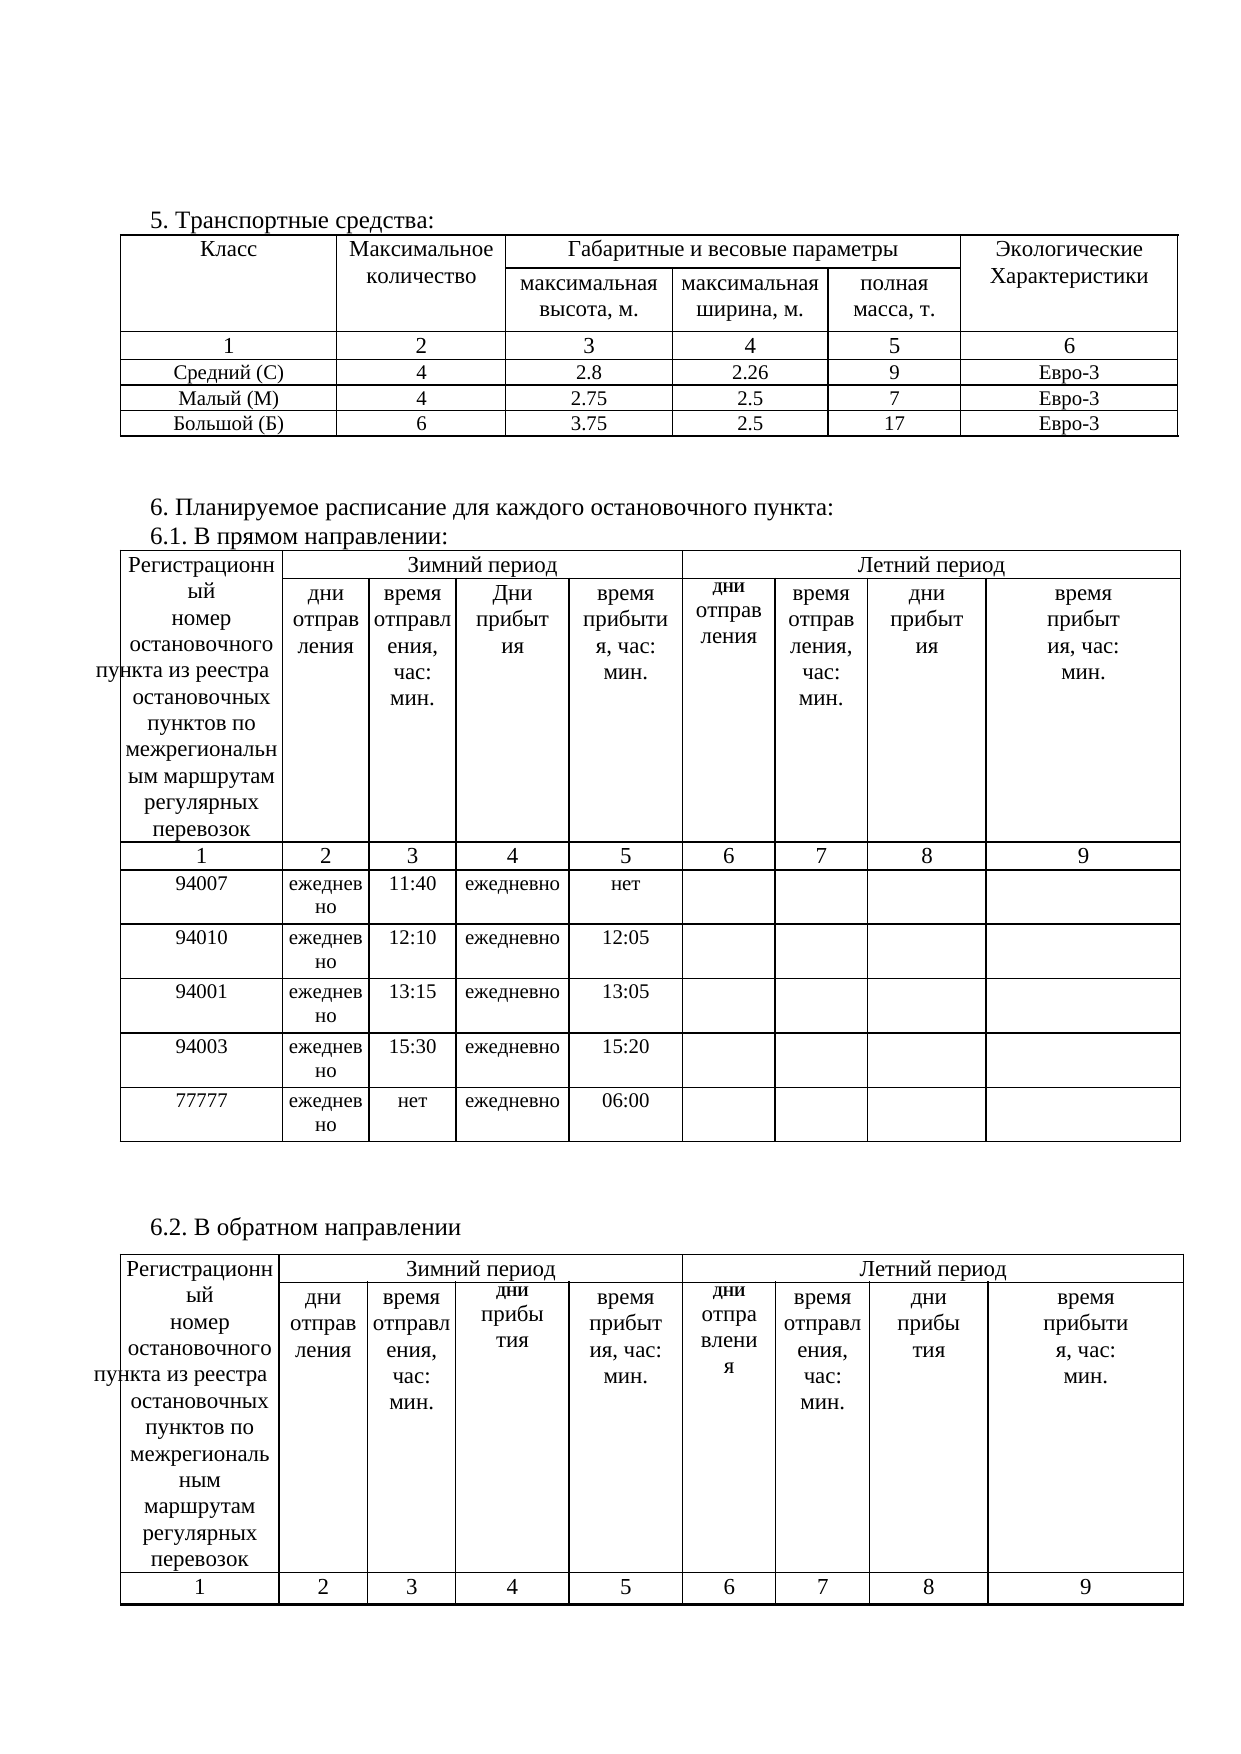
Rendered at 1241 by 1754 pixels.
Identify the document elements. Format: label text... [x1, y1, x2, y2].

table_cell ежедневно [283, 979, 368, 1032]
table_cell 4 [673, 332, 827, 358]
table_cell ежедневно [457, 925, 568, 978]
table_cell 6 [683, 843, 774, 869]
table_cell [987, 1034, 1180, 1086]
table_cell полная масса, т. [829, 269, 960, 331]
table_cell [683, 871, 774, 923]
table_cell Евро-3 [961, 411, 1177, 435]
table_cell дни отправ ления [280, 1283, 367, 1571]
table_cell 4 [337, 360, 505, 384]
table_cell нет [370, 1088, 455, 1141]
table_cell 15:30 [370, 1034, 455, 1086]
text 5. Транспортные средства: [150, 205, 1090, 234]
table_cell нет [570, 871, 682, 923]
table_cell 3 [368, 1573, 455, 1603]
table_cell Евро-3 [961, 386, 1177, 410]
table_header Летний период [683, 1255, 1183, 1281]
table_cell ежедневно [457, 1088, 568, 1141]
table_cell 5 [570, 1573, 682, 1603]
table_cell [683, 1088, 774, 1141]
table_cell [683, 979, 774, 1032]
table_cell 12:10 [370, 925, 455, 978]
table_cell дни прибыт ия [868, 579, 985, 841]
table_cell 13:15 [370, 979, 455, 1032]
table_cell 94003 [121, 1034, 282, 1086]
table_cell [987, 979, 1180, 1032]
table_header Габаритные и весовые параметры [506, 236, 960, 267]
table_cell максимальная ширина, м. [673, 269, 827, 331]
table_cell время прибыт ия, час: мин. [987, 579, 1180, 841]
table_cell [987, 925, 1180, 978]
table_header Зимний период [283, 551, 682, 577]
text 6.2. В обратном направлении [150, 1212, 1090, 1241]
table_cell Большой (Б) [121, 411, 336, 435]
table_cell время отправл ения, час: мин. [776, 1283, 869, 1571]
table_cell [987, 1088, 1180, 1141]
table_cell [776, 1088, 867, 1141]
table_cell 8 [870, 1573, 987, 1603]
table_cell 5 [570, 843, 682, 869]
table_cell 94001 [121, 979, 282, 1032]
table_cell Дни прибыт ия [457, 579, 568, 841]
table_cell [776, 925, 867, 978]
table_cell 2.75 [506, 386, 672, 410]
table_cell 8 [868, 843, 985, 869]
table_cell 9 [989, 1573, 1183, 1603]
table_cell 9 [829, 360, 960, 384]
table_cell [868, 925, 985, 978]
table_cell ДНИ отправ ления [683, 579, 774, 841]
table_cell ежедневно [457, 979, 568, 1032]
table_cell ДНИ отпра влени я [683, 1283, 775, 1571]
text 6. Планируемое расписание для каждого остановочного пункта: [150, 492, 1090, 521]
table_cell ДНИ прибы тия [456, 1283, 568, 1571]
table_cell [868, 871, 985, 923]
table_cell 15:20 [570, 1034, 682, 1086]
table_cell 1 [121, 332, 336, 358]
table_cell [683, 925, 774, 978]
table_cell время прибыти я, час: мин. [570, 579, 682, 841]
table_cell 77777 [121, 1088, 282, 1141]
table_cell 3 [370, 843, 455, 869]
table_cell Евро-3 [961, 360, 1177, 384]
table_cell ежедневно [283, 1088, 368, 1141]
table_cell ежедневно [283, 1034, 368, 1086]
table_cell 7 [776, 1573, 869, 1603]
table_cell ежедневно [283, 925, 368, 978]
table_cell 1 [121, 843, 282, 869]
table_cell 94010 [121, 925, 282, 978]
table_cell время прибыти я, час: мин. [989, 1283, 1183, 1571]
table_cell [987, 871, 1180, 923]
table_cell ежедневно [457, 1034, 568, 1086]
table_header Регистрационный номер остановочного пункта из реестра остановочных пунктов по межрегиональным маршрутам регулярных перевозок [121, 551, 282, 841]
table_header Зимний период [280, 1255, 682, 1281]
table_cell 6 [337, 411, 505, 435]
table_cell [868, 979, 985, 1032]
table_cell Средний (С) [121, 360, 336, 384]
table_cell Малый (М) [121, 386, 336, 410]
table_cell 13:05 [570, 979, 682, 1032]
table_cell [683, 1034, 774, 1086]
table_cell 4 [457, 843, 568, 869]
table_cell 2 [337, 332, 505, 358]
table_cell 2 [283, 843, 368, 869]
table_cell 3 [506, 332, 672, 358]
table_cell 9 [987, 843, 1180, 869]
table_cell 2.5 [673, 386, 827, 410]
table_header Регистрационный номер остановочного пункта из реестра остановочных пунктов по межрегиональным маршрутам регулярных перевозок [121, 1255, 278, 1571]
table_cell ежедневно [457, 871, 568, 923]
table_cell 2.26 [673, 360, 827, 384]
table_cell дни прибы тия [870, 1283, 987, 1571]
table_cell время отправл ения, час: мин. [370, 579, 455, 841]
table_cell время отправл ения, час: мин. [368, 1283, 455, 1571]
table_cell 94007 [121, 871, 282, 923]
table_cell 5 [829, 332, 960, 358]
table_cell [868, 1034, 985, 1086]
table_cell 11:40 [370, 871, 455, 923]
table_cell 17 [829, 411, 960, 435]
table_cell 1 [121, 1573, 278, 1603]
text 6.1. В прямом направлении: [150, 521, 1090, 549]
table_cell 2 [280, 1573, 367, 1603]
table_cell [776, 1034, 867, 1086]
table_cell 2.8 [506, 360, 672, 384]
table_cell 7 [776, 843, 867, 869]
table_cell [776, 979, 867, 1032]
table_cell время отправ ления, час: мин. [776, 579, 867, 841]
table_cell 7 [829, 386, 960, 410]
table_cell 12:05 [570, 925, 682, 978]
table_cell 06:00 [570, 1088, 682, 1141]
table_cell 6 [683, 1573, 775, 1603]
table_cell время прибыт ия, час: мин. [570, 1283, 682, 1571]
table_cell 6 [961, 332, 1177, 358]
table_header Класс [121, 236, 336, 331]
table_cell 2.5 [673, 411, 827, 435]
table_cell [868, 1088, 985, 1141]
table_cell максимальная высота, м. [506, 269, 672, 331]
table_header Экологические Характеристики [961, 236, 1177, 331]
table_cell 4 [456, 1573, 568, 1603]
table_header Максимальное количество [337, 236, 505, 331]
table_cell 4 [337, 386, 505, 410]
table_header Летний период [683, 551, 1180, 577]
table_cell ежедневно [283, 871, 368, 923]
table_cell 3.75 [506, 411, 672, 435]
table_cell дни отправ ления [283, 579, 368, 841]
table_cell [776, 871, 867, 923]
